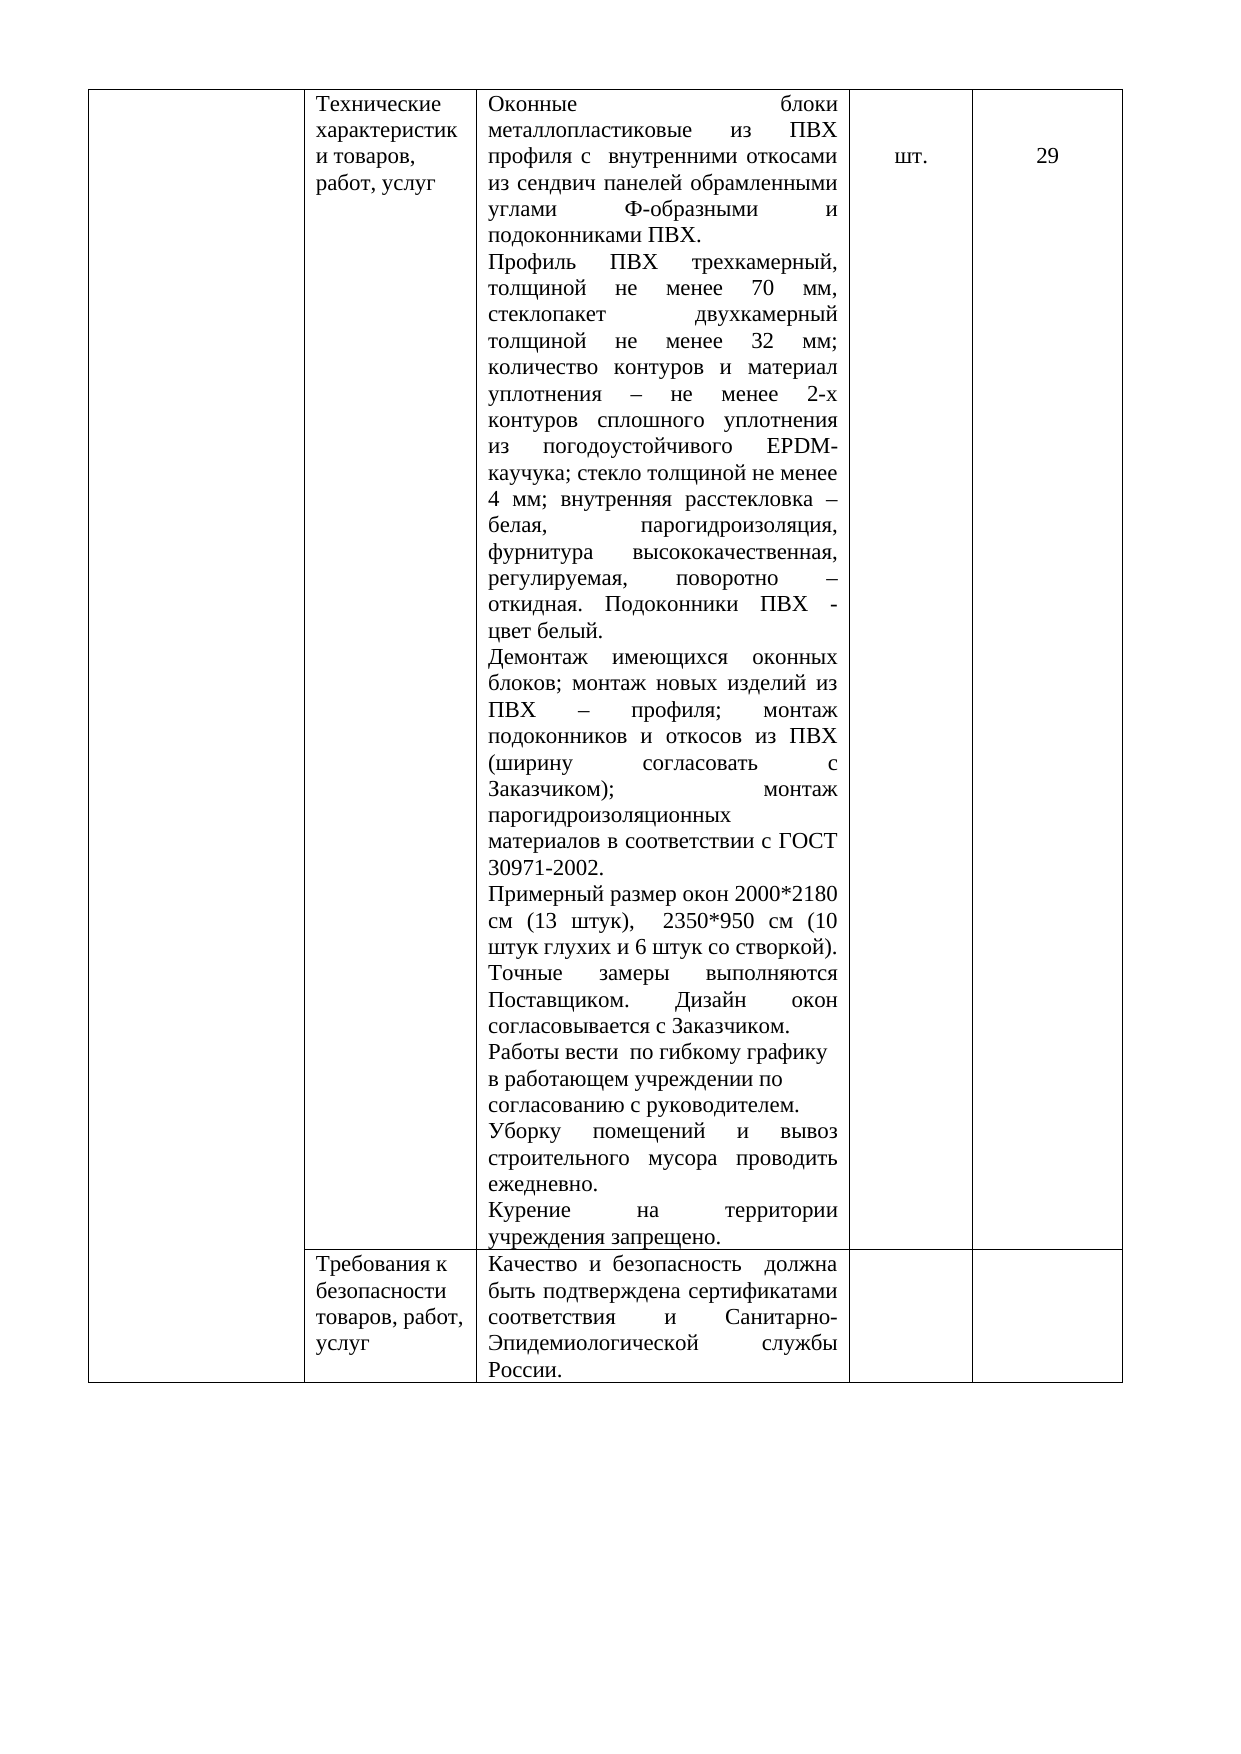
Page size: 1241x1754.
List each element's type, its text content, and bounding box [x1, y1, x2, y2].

table_cell 29 [973, 90, 1122, 1249]
table_cell Качество и безопасность должна быть подтверждена сертификатами соответствия и Санитарно-Эпидемиологической службы России. [477, 1250, 849, 1382]
table_cell шт. [850, 90, 972, 1249]
table_cell Требования к безопасности товаров, работ, услуг [305, 1250, 476, 1382]
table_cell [89, 90, 304, 1382]
table_cell [850, 1250, 972, 1382]
table_cell Оконные блоки металлопластиковые из ПВХ профиля с внутренними откосами из сендвич панелей обрамленными углами Ф-образными и подоконниками ПВХ. Профиль ПВХ трехкамерный, толщиной не менее , стеклопакет двухкамерный толщиной не менее ; количество контуров и материал уплотнения – не менее 2-х контуров сплошного уплотнения из погодоустойчивого ЕРDM-каучука; стекло толщиной не менее ; внутренняя расстекловка – белая, парогидроизоляция, фурнитура высококачественная, регулируемая, поворотно – откидная. Подоконники ПВХ - цвет белый. Демонтаж имеющихся оконных блоков; монтаж новых изделий из ПВХ – профиля; монтаж подоконников и откосов из ПВХ (ширину согласовать с Заказчиком); монтаж парогидроизоляционных материалов в соответствии с ГОСТ 30971-2002. Примерный размер окон 2000*2180 см (13 штук), 2350*950 см (10 штук глухих и 6 штук со створкой). Точные замеры выполняются Поставщиком. Дизайн окон согласовывается с Заказчиком. Работы вести по гибкому графику в работающем учреждении по согласованию с руководителем. Уборку помещений и вывоз строительного мусора проводить ежедневно. Курение на территории учреждения запрещено. [477, 90, 849, 1249]
table_cell [973, 1250, 1122, 1382]
table_cell Технические характеристики товаров, работ, услуг [305, 90, 476, 1249]
